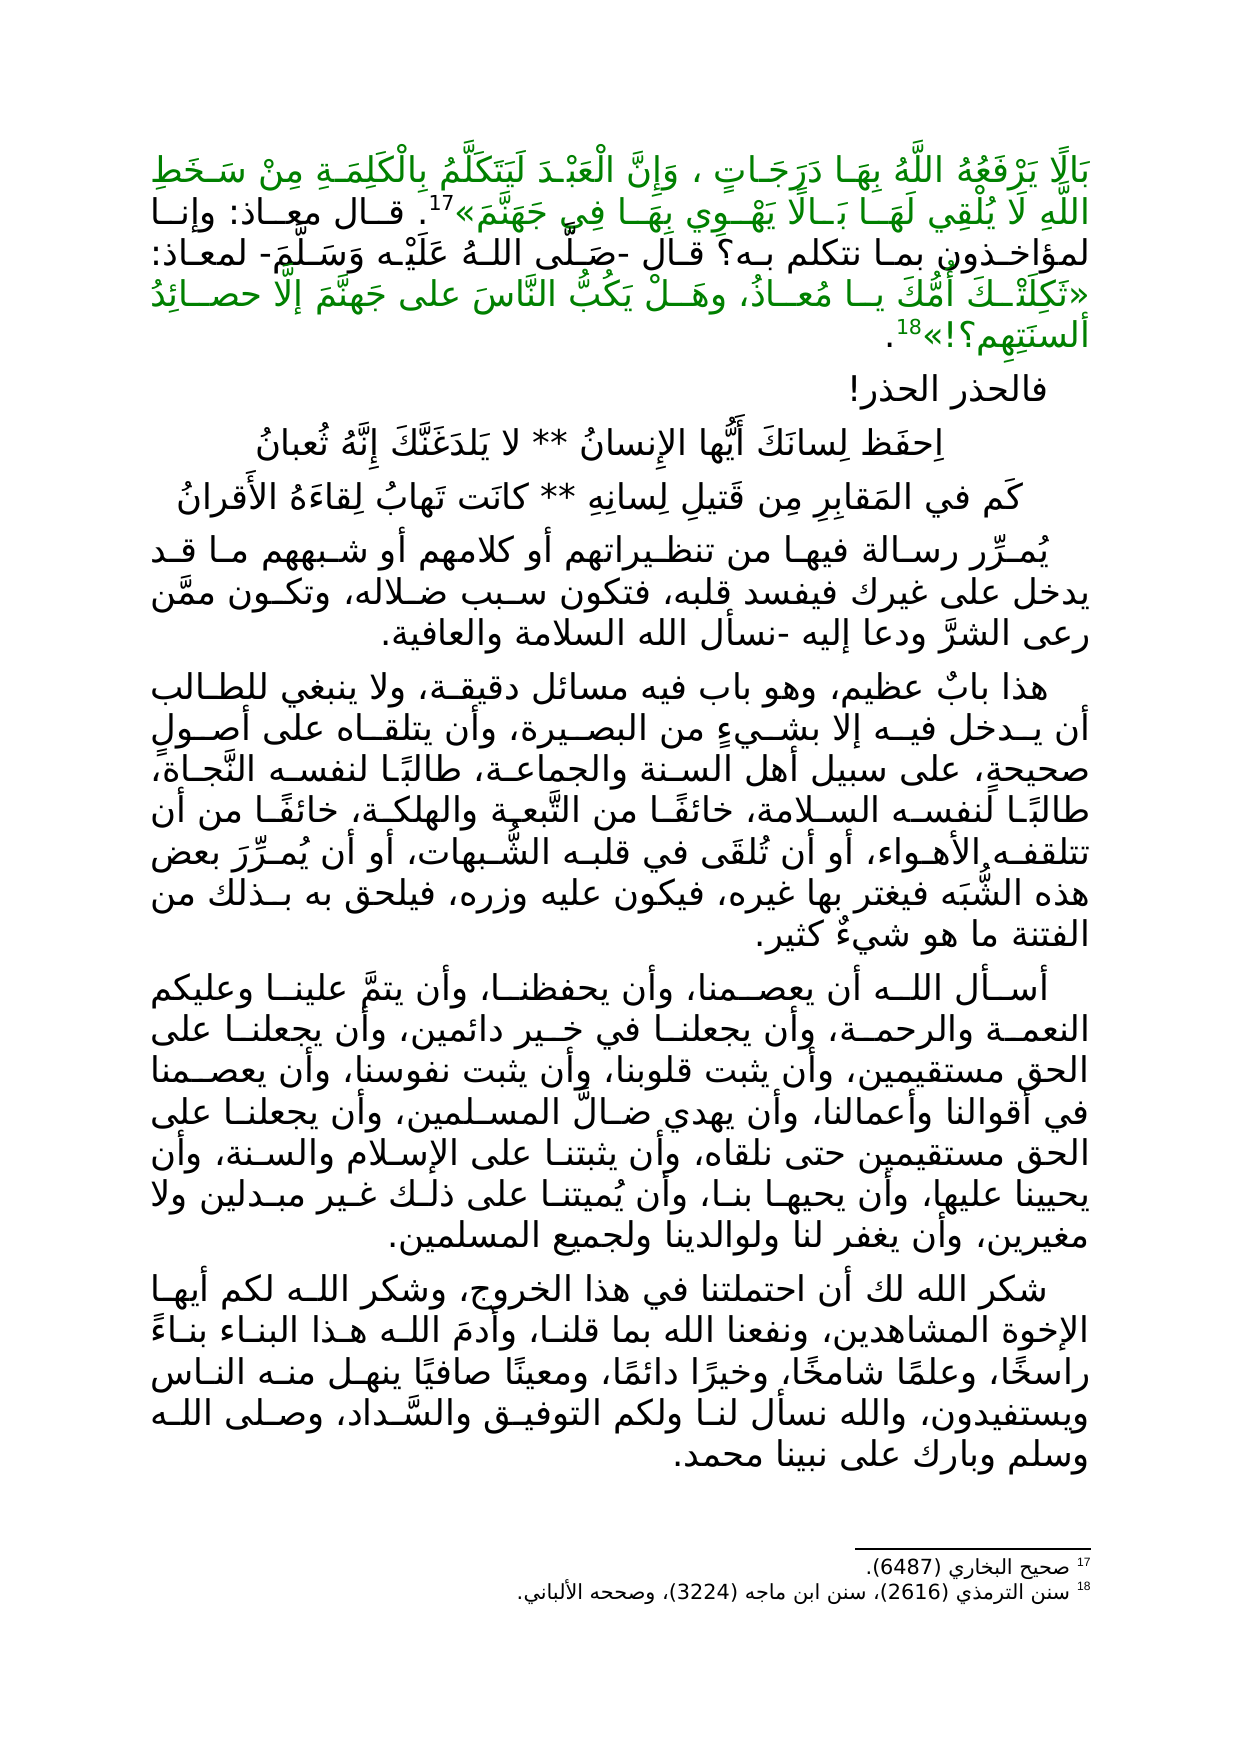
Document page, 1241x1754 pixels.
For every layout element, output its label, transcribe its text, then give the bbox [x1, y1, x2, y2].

text فالحذر الحذر! [150, 369, 1090, 410]
text هذا بابٌ عظيم، وهو باب فيه مسائل دقيقة، ولا ينبغي للطالب أن يدخل فيه إلا بشيءٍ من البصيرة، وأن يتلقاه على أصولٍ صحيحةٍ، على سبيل أهل السنة والجماعة، طالبًا لنفسه النَّجاة، طالبًا لنفسه السلامة، خائفًا من التَّبعة والهلكة، خائفًا من أن تتلقفه الأهواء، أو أن تُلقَى في قلبه الشُّبهات، أو أن يُمرِّرَ بعض هذه الشُّبَه فيغتر بها غيره، فيكون عليه وزره، فيلحق به بذلك من الفتنة ما هو شيءٌ كثير. [150, 666, 1090, 955]
text كَم في المَقابِرِ مِن قَتيلِ لِسانِهِ ** كانَت تَهابُ لِقاءَهُ الأَقرانُ [150, 476, 1090, 517]
text اِحفَظ لِسانَكَ أَيُّها الإِنسانُ ** لا يَلدَغَنَّكَ إِنَّهُ ثُعبانُ [150, 422, 1090, 464]
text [150, 150, 1090, 356]
text أسأل الله أن يعصمنا، وأن يحفظنا، وأن يتمَّ علينا وعليكم النعمة والرحمة، وأن يجعلنا في خير دائمين، وأن يجعلنا على الحق مستقيمين، وأن يثبت قلوبنا، وأن يثبت نفوسنا، وأن يعصمنا في أقوالنا وأعمالنا، وأن يهدي ضالَّ المسلمين، وأن يجعلنا على الحق مستقيمين حتى نلقاه، وأن يثبتنا على الإسلام والسنة، وأن يحيينا عليها، وأن يحيها بنا، وأن يُميتنا على ذلك غير مبدلين ولا مغيرين، وأن يغفر لنا ولوالدينا ولجميع المسلمين. [150, 967, 1090, 1256]
text شكر الله لك أن احتملتنا في هذا الخروج، وشكر الله لكم أيها الإخوة المشاهدين، ونفعنا الله بما قلنا، وأدمَ الله هذا البناء بناءً راسخًا، وعلمًا شامخًا، وخيرًا دائمًا، ومعينًا صافيًا ينهل منه الناس ويستفيدون، والله نسأل لنا ولكم التوفيق والسَّداد، وصلى الله وسلم وبارك على نبينا محمد. [150, 1269, 1090, 1475]
text يُمرِّر رسالة فيها من تنظيراتهم أو كلامهم أو شبههم ما قد يدخل على غيرك فيفسد قلبه، فتكون سبب ضلاله، وتكون ممَّن رعى الشرَّ ودعا إليه -نسأل الله السلامة والعافية. [150, 530, 1090, 654]
